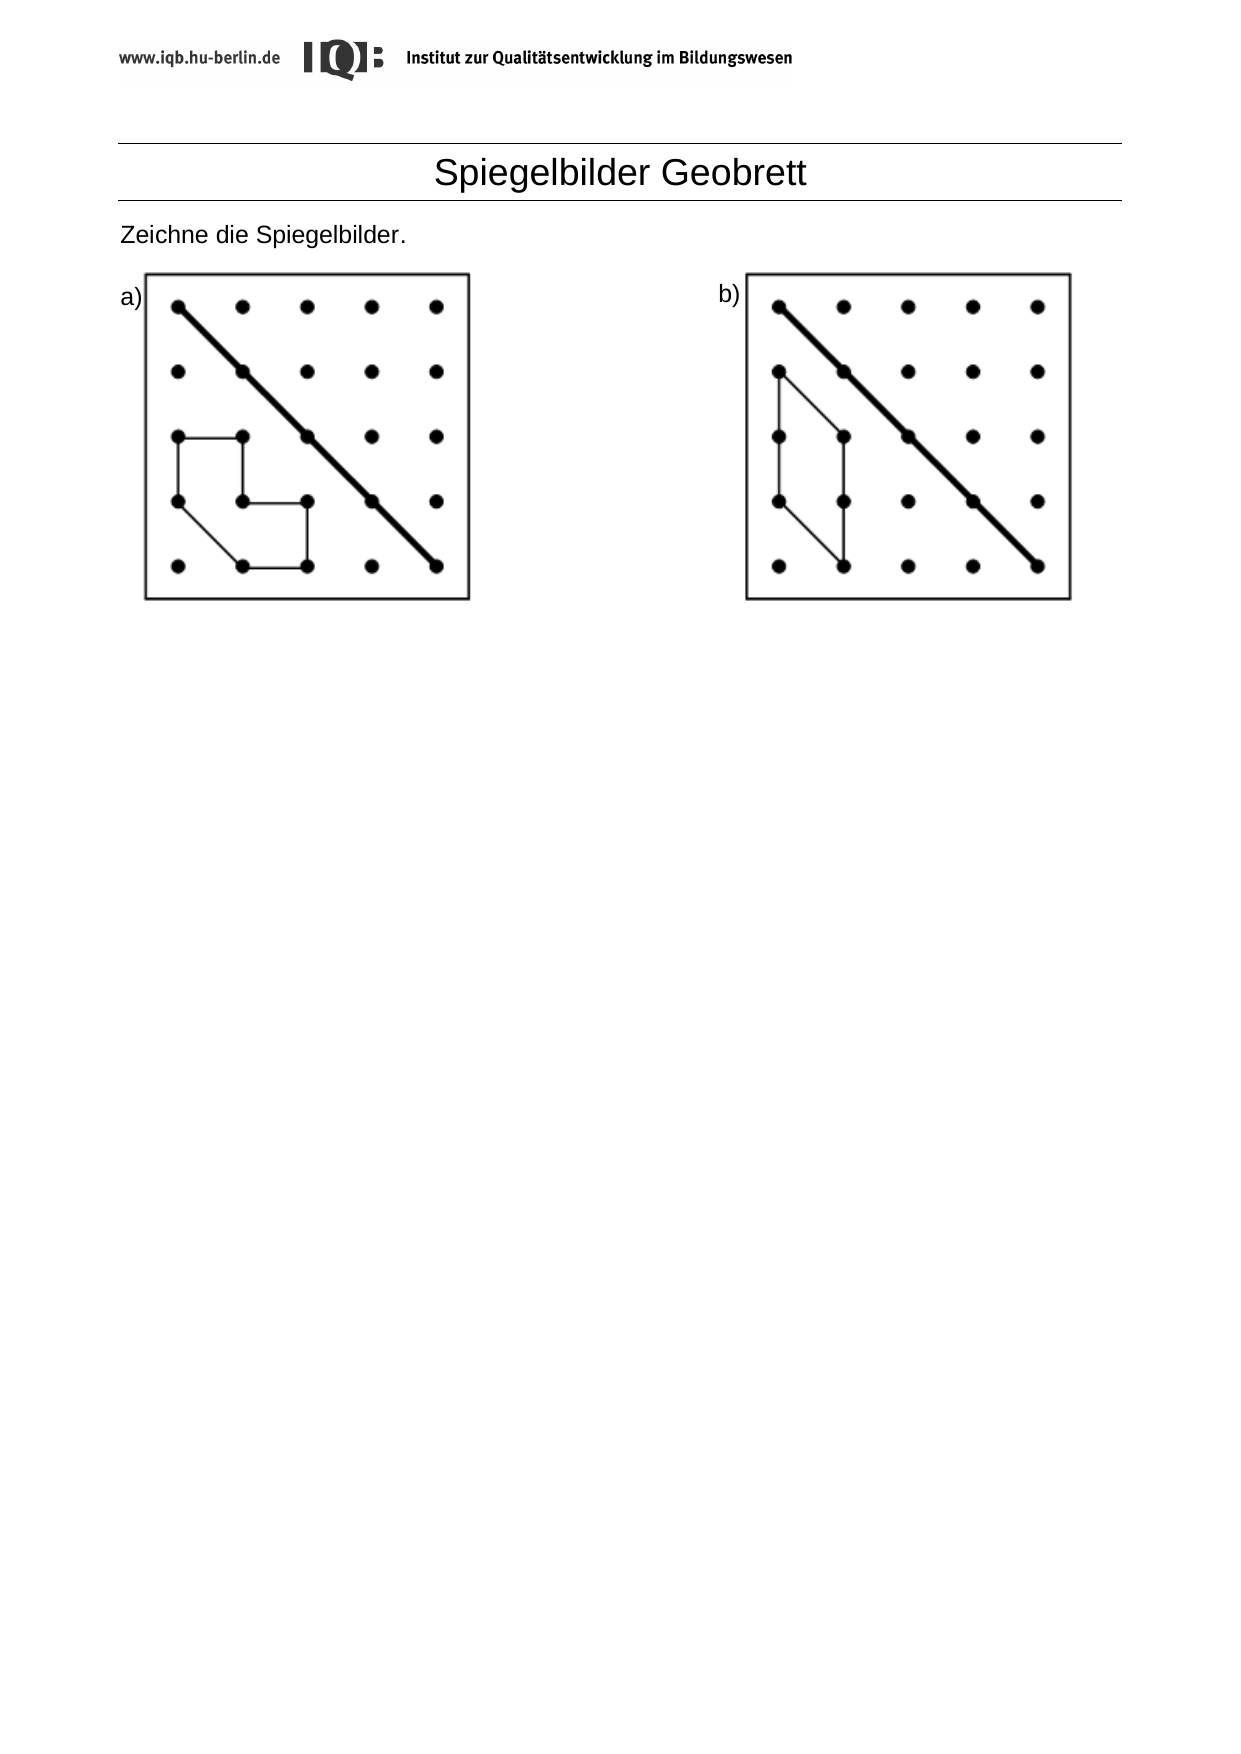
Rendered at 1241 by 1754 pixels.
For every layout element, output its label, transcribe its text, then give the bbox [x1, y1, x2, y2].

text Spiegelbilder Geobrett [118, 144, 1122, 200]
